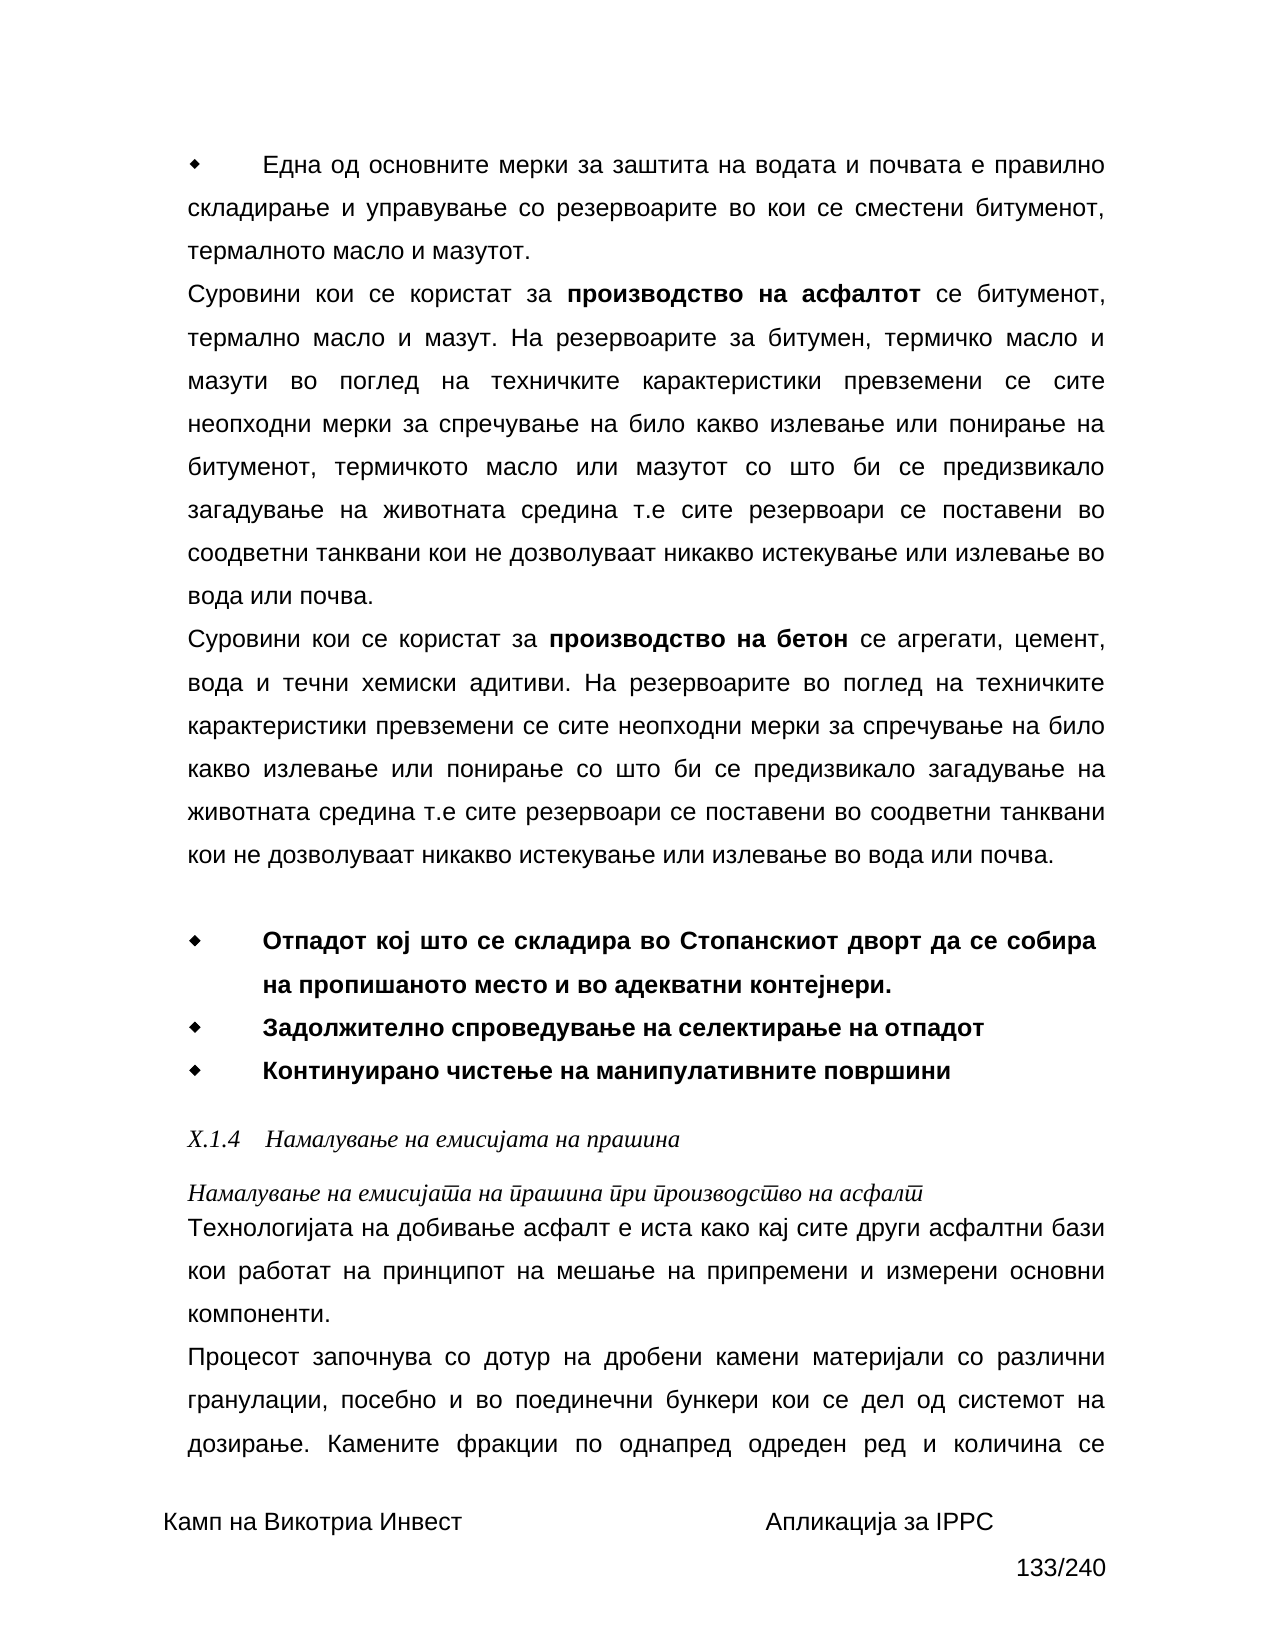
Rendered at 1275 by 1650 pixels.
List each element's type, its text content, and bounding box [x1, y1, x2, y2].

list Една од основните мерки за заштита на водата и почвата е правилно складирање и управување со резервоарите во кои се сместени битуменот, термалното масло и мазутот. [187, 150, 1106, 265]
text Суровини кои се користат за производство на асфалтот се битуменот, термално масло и мазут. На резервоарите за битумен, термичко масло и мазути во поглед на техничките карактеристики превземени се сите неопходни мерки за спречување на било какво излевање или понирање на битуменот, термичкото масло или мазутот со што би се предизвикало загадување на животната средина т.е сите резервоари се поставени во соодветни танквани кои не дозволуваат никакво истекување или излевање во вода или почва. [187, 279, 1106, 610]
text Технологијата на добивање асфалт е иста како кај сите други асфалтни бази кои работат на принципот на мешање на припремени и измерени основни компоненти. [187, 1213, 1106, 1328]
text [187, 1342, 1106, 1457]
subtitle Намалување на емисијата на прашина при производство на асфалт [187, 1178, 1106, 1207]
list Континуирано чистење на манипулативните површини [187, 1056, 1106, 1085]
text Суровини кои се користат за производство на бетон се агрегати, цемент, вода и течни хемиски адитиви. На резервоарите во поглед на техничките карактеристики превземени се сите неопходни мерки за спречување на било какво излевање или понирање со што би се предизвикало загадување на животната средина т.е сите резервоари се поставени во соодветни танквани кои не дозволуваат никакво истекување или излевање во вода или почва. [187, 624, 1106, 869]
list Задолжително спроведување на селектирање на отпадот [187, 1013, 1106, 1042]
subtitle X.1.4 Намалување на емисијата на прашина [187, 1124, 1106, 1153]
list Отпадот кој што се складира во Стопанскиот дворт да се собира на пропишаното место и во адекватни контејнери. [187, 926, 1106, 998]
